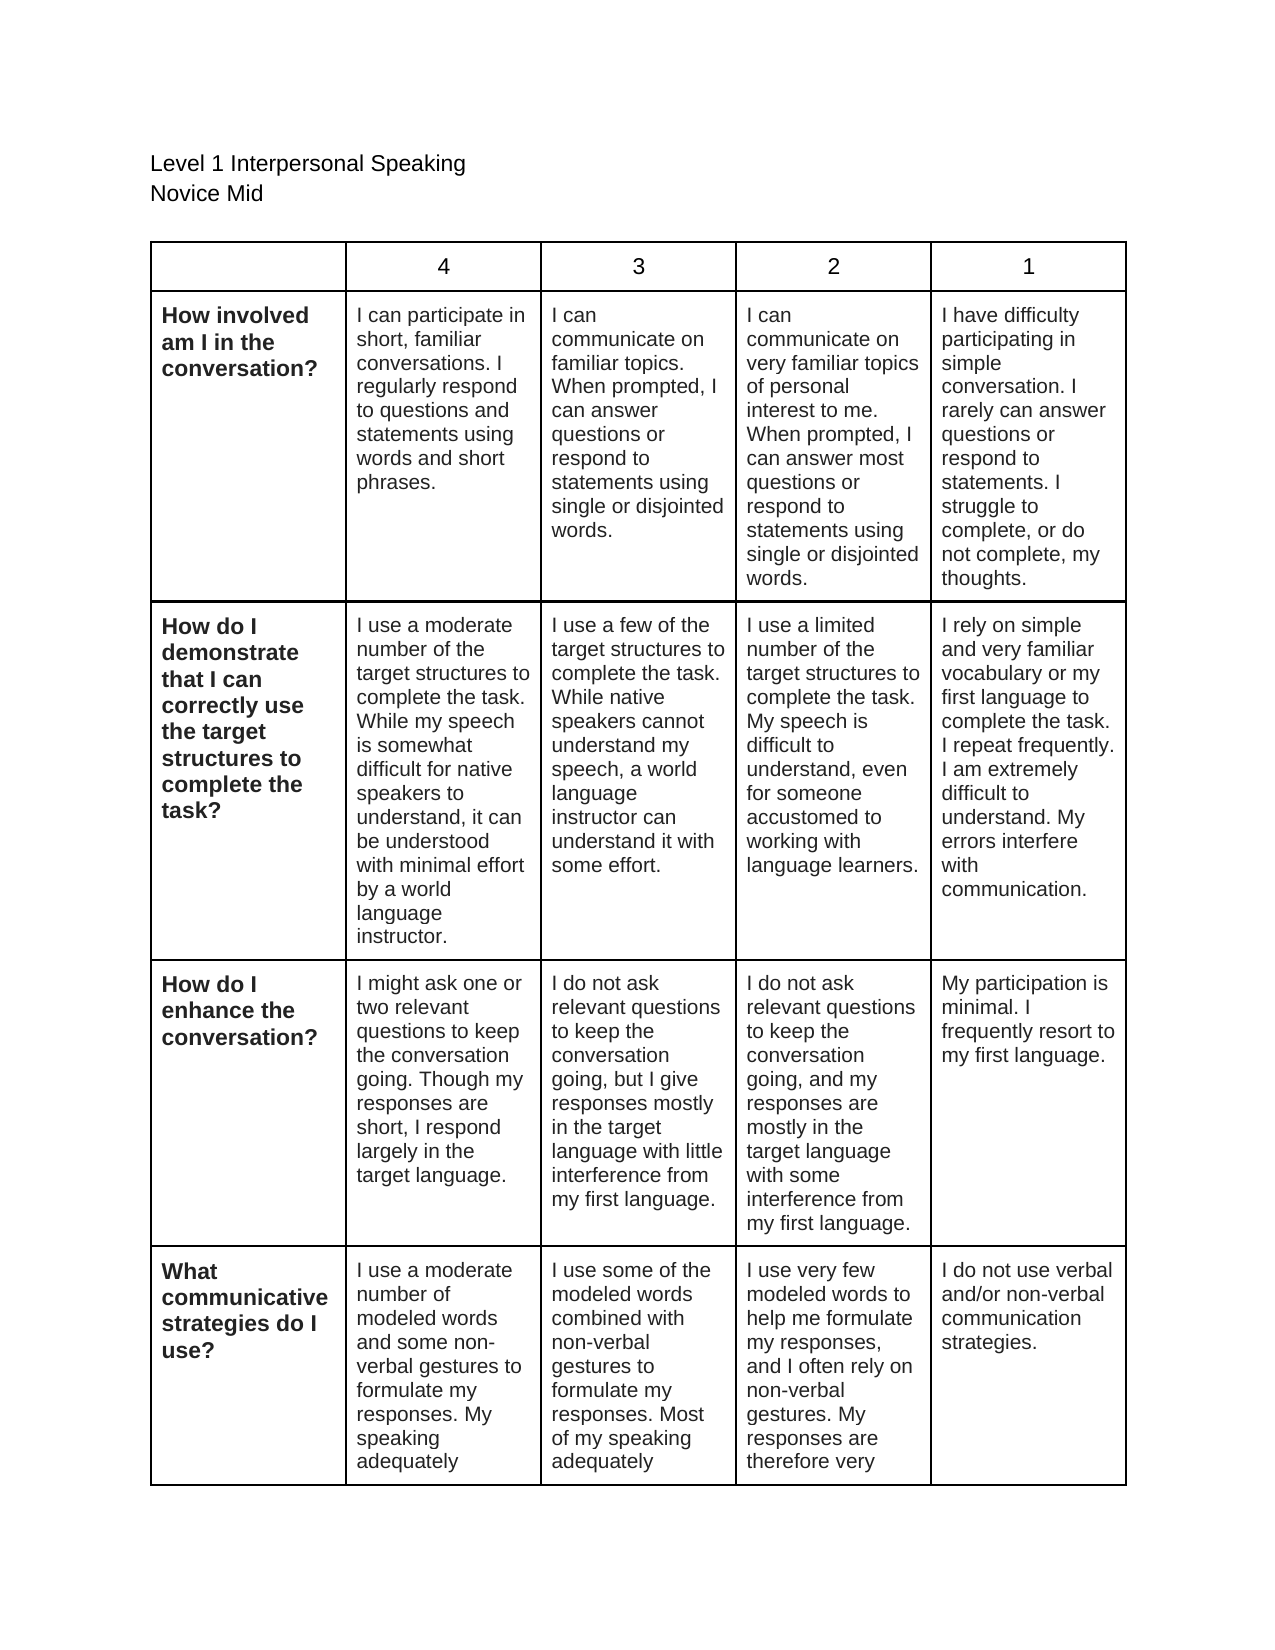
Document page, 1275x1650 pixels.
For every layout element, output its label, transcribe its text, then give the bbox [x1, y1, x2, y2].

table_cell I use a moderate number of the target structures to complete the task. While my speech is somewhat difficult for native speakers to understand, it can be understood with minimal effort by a world language instructor. [347, 603, 540, 959]
table_cell How involved am I in the conversation? [152, 292, 345, 600]
table_cell I rely on simple and very familiar vocabulary or my first language to complete the task. I repeat frequently. I am extremely difficult to understand. My errors interfere with communication. [932, 603, 1125, 959]
table_cell I use a limited number of the target structures to complete the task. My speech is difficult to understand, even for someone accustomed to working with language learners. [737, 603, 930, 959]
table_cell How do I enhance the conversation? [152, 961, 345, 1245]
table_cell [932, 1247, 1125, 1484]
table_cell How do I demonstrate that I can correctly use the target structures to complete the task? [152, 603, 345, 959]
table_cell I have difficulty participating in simple conversation. I rarely can answer questions or respond to statements. I struggle to complete, or do not complete, my thoughts. [932, 292, 1125, 600]
table_header 1 [932, 243, 1125, 290]
table_cell I can communicate on very familiar topics of personal interest to me. When prompted, I can answer most questions or respond to statements using single or disjointed words. [737, 292, 930, 600]
table_header 3 [542, 243, 735, 290]
table_cell I might ask one or two relevant questions to keep the conversation going. Though my responses are short, I respond largely in the target language. [347, 961, 540, 1245]
table_header 2 [737, 243, 930, 290]
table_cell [347, 1247, 540, 1484]
table_cell I do not ask relevant questions to keep the conversation going, but I give responses mostly in the target language with little interference from my first language. [542, 961, 735, 1245]
table_cell I can communicate on familiar topics. When prompted, I can answer questions or respond to statements using single or disjointed words. [542, 292, 735, 600]
text Level 1 Interpersonal Speaking [150, 150, 1125, 176]
table_header 4 [347, 243, 540, 290]
table_cell I use a few of the target structures to complete the task. While native speakers cannot understand my speech, a world language instructor can understand it with some effort. [542, 603, 735, 959]
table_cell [152, 1247, 345, 1484]
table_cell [737, 1247, 930, 1484]
text Novice Mid [150, 180, 1125, 207]
table_header [152, 243, 345, 290]
table_cell I can participate in short, familiar conversations. I regularly respond to questions and statements using words and short phrases. [347, 292, 540, 600]
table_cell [542, 1247, 735, 1484]
table_cell My participation is minimal. I frequently resort to my first language. [932, 961, 1125, 1245]
table_cell I do not ask relevant questions to keep the conversation going, and my responses are mostly in the target language with some interference from my first language. [737, 961, 930, 1245]
